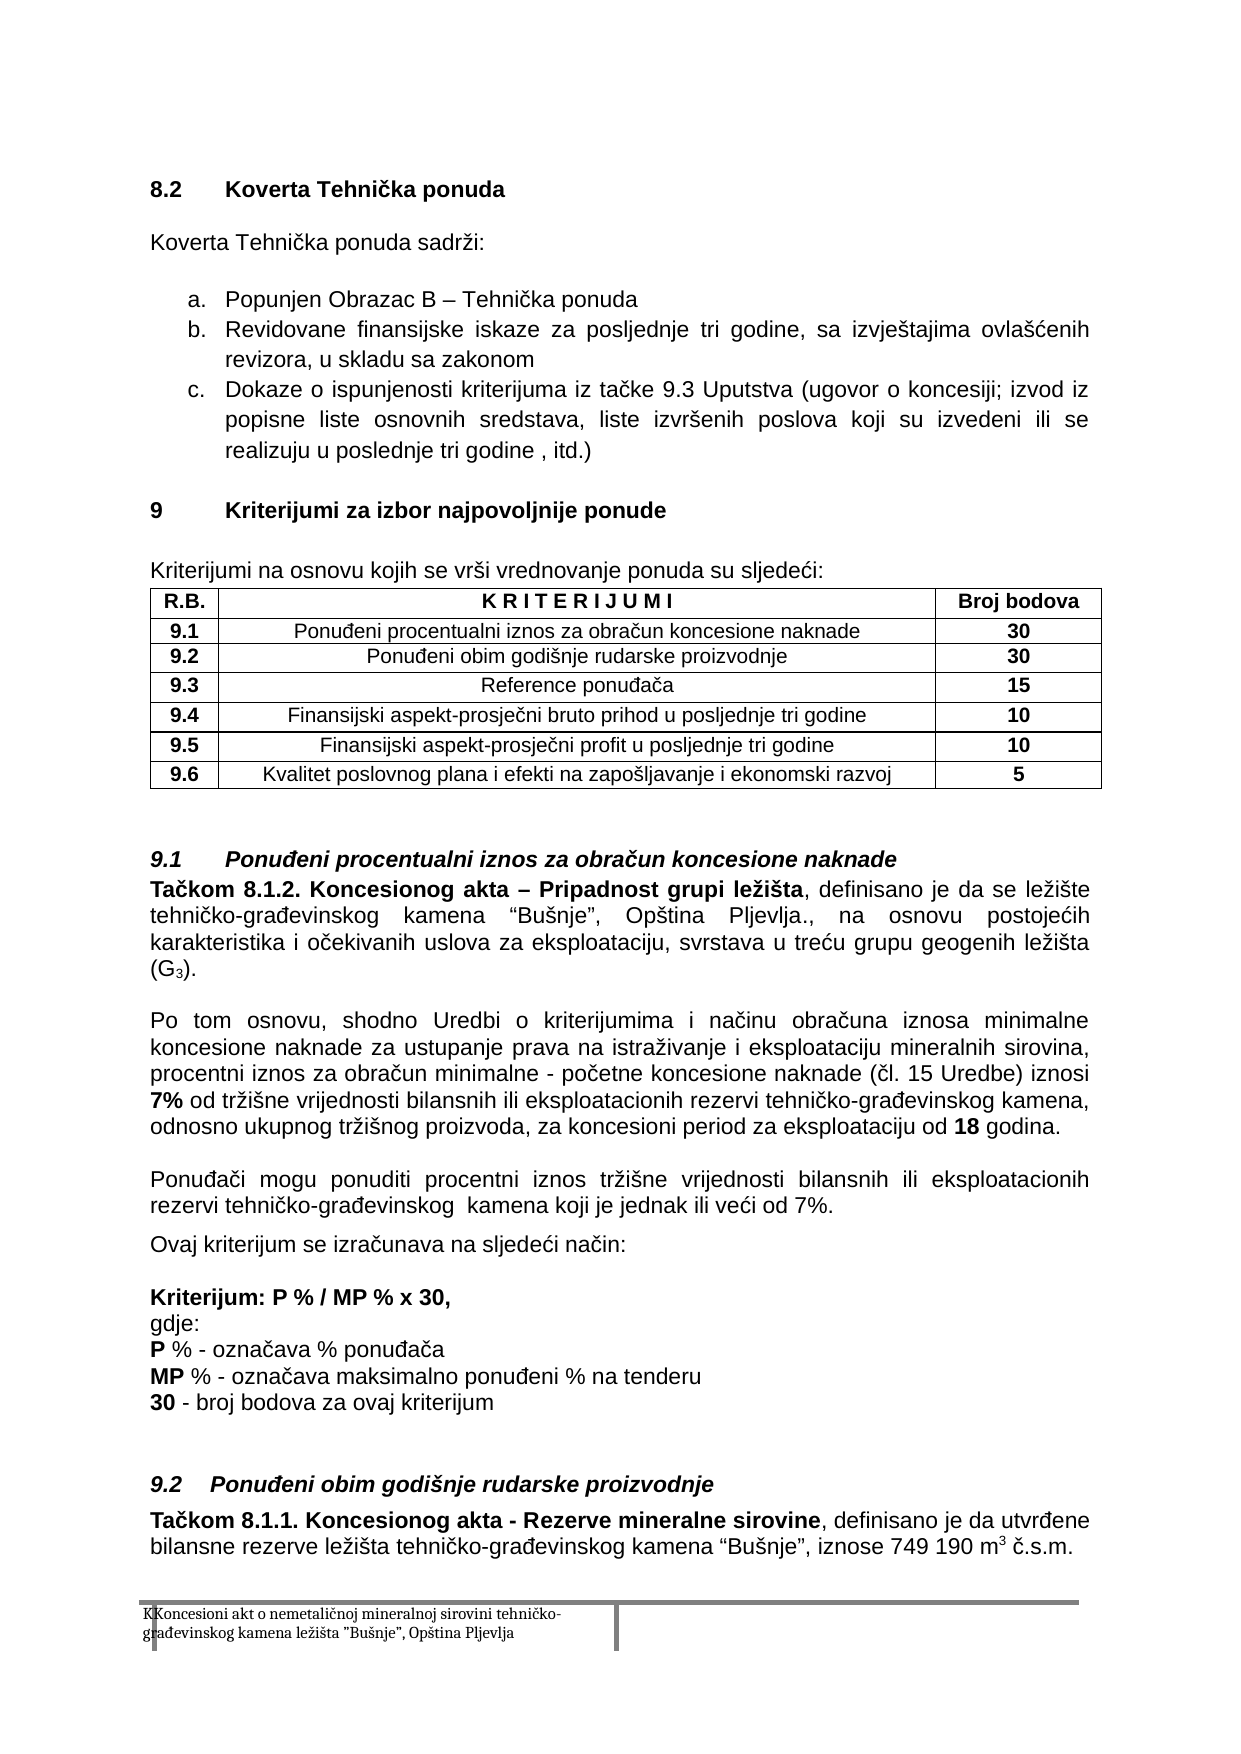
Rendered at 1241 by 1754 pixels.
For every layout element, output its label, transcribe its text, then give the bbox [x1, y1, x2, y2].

list Dokaze o ispunjenosti kriterijuma iz tačke 9.3 Uputstva (ugovor o koncesiji; izvod iz popisne liste osnovnih sredstava, liste izvršenih poslova koji su izvedeni ili se realizuju u poslednje tri godine , itd.) [187, 376, 1090, 463]
text Tačkom 8.1.2. Koncesionog akta – Pripadnost grupi ležišta, definisano je da se ležište tehničko-građevinskog kamena “Bušnje”, Opština Pljevlja., na osnovu postojećih karakteristika i očekivanih uslova za eksploataciju, svrstava u treću grupu geogenih ležišta (G3). [150, 876, 1090, 981]
table_cell 15 [936, 673, 1101, 702]
text gdje: [150, 1310, 1090, 1336]
table_cell 30 [936, 619, 1101, 642]
subtitle Ponuđeni obim godišnje rudarske proizvodnje [150, 1471, 1090, 1497]
table_cell Ponuđeni procentualni iznos za obračun koncesione naknade [219, 619, 935, 642]
text Ovaj kriterijum se izračunava na sljedeći način: [150, 1231, 1090, 1257]
table_cell Kvalitet poslovnog plana i efekti na zapošljavanje i ekonomski razvoj [219, 762, 935, 788]
table_cell 10 [936, 703, 1101, 731]
table_cell 9.4 [151, 703, 218, 731]
table_cell Reference ponuđača [219, 673, 935, 702]
text Po tom osnovu, shodno Uredbi o kriterijumima i načinu obračuna iznosa minimalne koncesione naknade za ustupanje prava na istraživanje i eksploataciju mineralnih sirovina, procentni iznos za obračun minimalne - početne koncesione naknade (čl. 15 Uredbe) iznosi 7% od tržišne vrijednosti bilansnih ili eksploatacionih rezervi tehničko-građevinskog kamena, odnosno ukupnog tržišnog proizvoda, za koncesioni period za eksploataciju od 18 godina. [150, 1007, 1090, 1139]
table_cell Ponuđeni obim godišnje rudarske proizvodnje [219, 644, 935, 672]
table_header Broj bodova [936, 589, 1101, 617]
table_cell 10 [936, 733, 1101, 761]
table_header K R I T E R I J U M I [219, 589, 935, 617]
text Tačkom 8.1.1. Koncesionog akta - Rezerve mineralne sirovine, definisano je da utvrđene bilansne rezerve ležišta tehničko-građevinskog kamena “Bušnje”, iznose 749 190 m3 č.s.m. [150, 1507, 1090, 1560]
text P % - označava % ponuđača [150, 1336, 1090, 1363]
table_cell Finansijski aspekt-prosječni bruto prihod u posljednje tri godine [219, 703, 935, 731]
table_cell 5 [936, 762, 1101, 788]
table_cell 9.5 [151, 733, 218, 761]
subtitle Ponuđeni procentualni iznos za obračun koncesione naknade [150, 846, 1090, 872]
table_cell 9.1 [151, 619, 218, 642]
list Popunjen Obrazac B – Tehnička ponuda [187, 286, 1090, 312]
table_cell 9.6 [151, 762, 218, 788]
text Kriterijumi na osnovu kojih se vrši vrednovanje ponuda su sljedeći: [150, 557, 1090, 584]
text MP % - označava maksimalno ponuđeni % na tenderu [150, 1363, 1090, 1389]
subtitle Koverta Tehnička ponuda [150, 176, 1090, 203]
subtitle Kriterijumi za izbor najpovoljnije ponude [150, 497, 1090, 523]
text Ponuđači mogu ponuditi procentni iznos tržišne vrijednosti bilansnih ili eksploatacionih rezervi tehničko-građevinskog kamena koji je jednak ili veći od 7%. [150, 1166, 1090, 1218]
text Kriterijum: P % / MP % x 30, [150, 1283, 1090, 1310]
text Koverta Tehnička ponuda sadrži: [150, 229, 1090, 255]
table_header R.B. [151, 589, 218, 617]
list Revidovane finansijske iskaze za posljednje tri godine, sa izvještajima ovlašćenih revizora, u skladu sa zakonom [187, 316, 1090, 372]
table_cell 9.3 [151, 673, 218, 702]
table_cell 30 [936, 644, 1101, 672]
text 30 - broj bodova za ovaj kriterijum [150, 1389, 1090, 1415]
table_cell 9.2 [151, 644, 218, 672]
table_cell Finansijski aspekt-prosječni profit u posljednje tri godine [219, 733, 935, 761]
